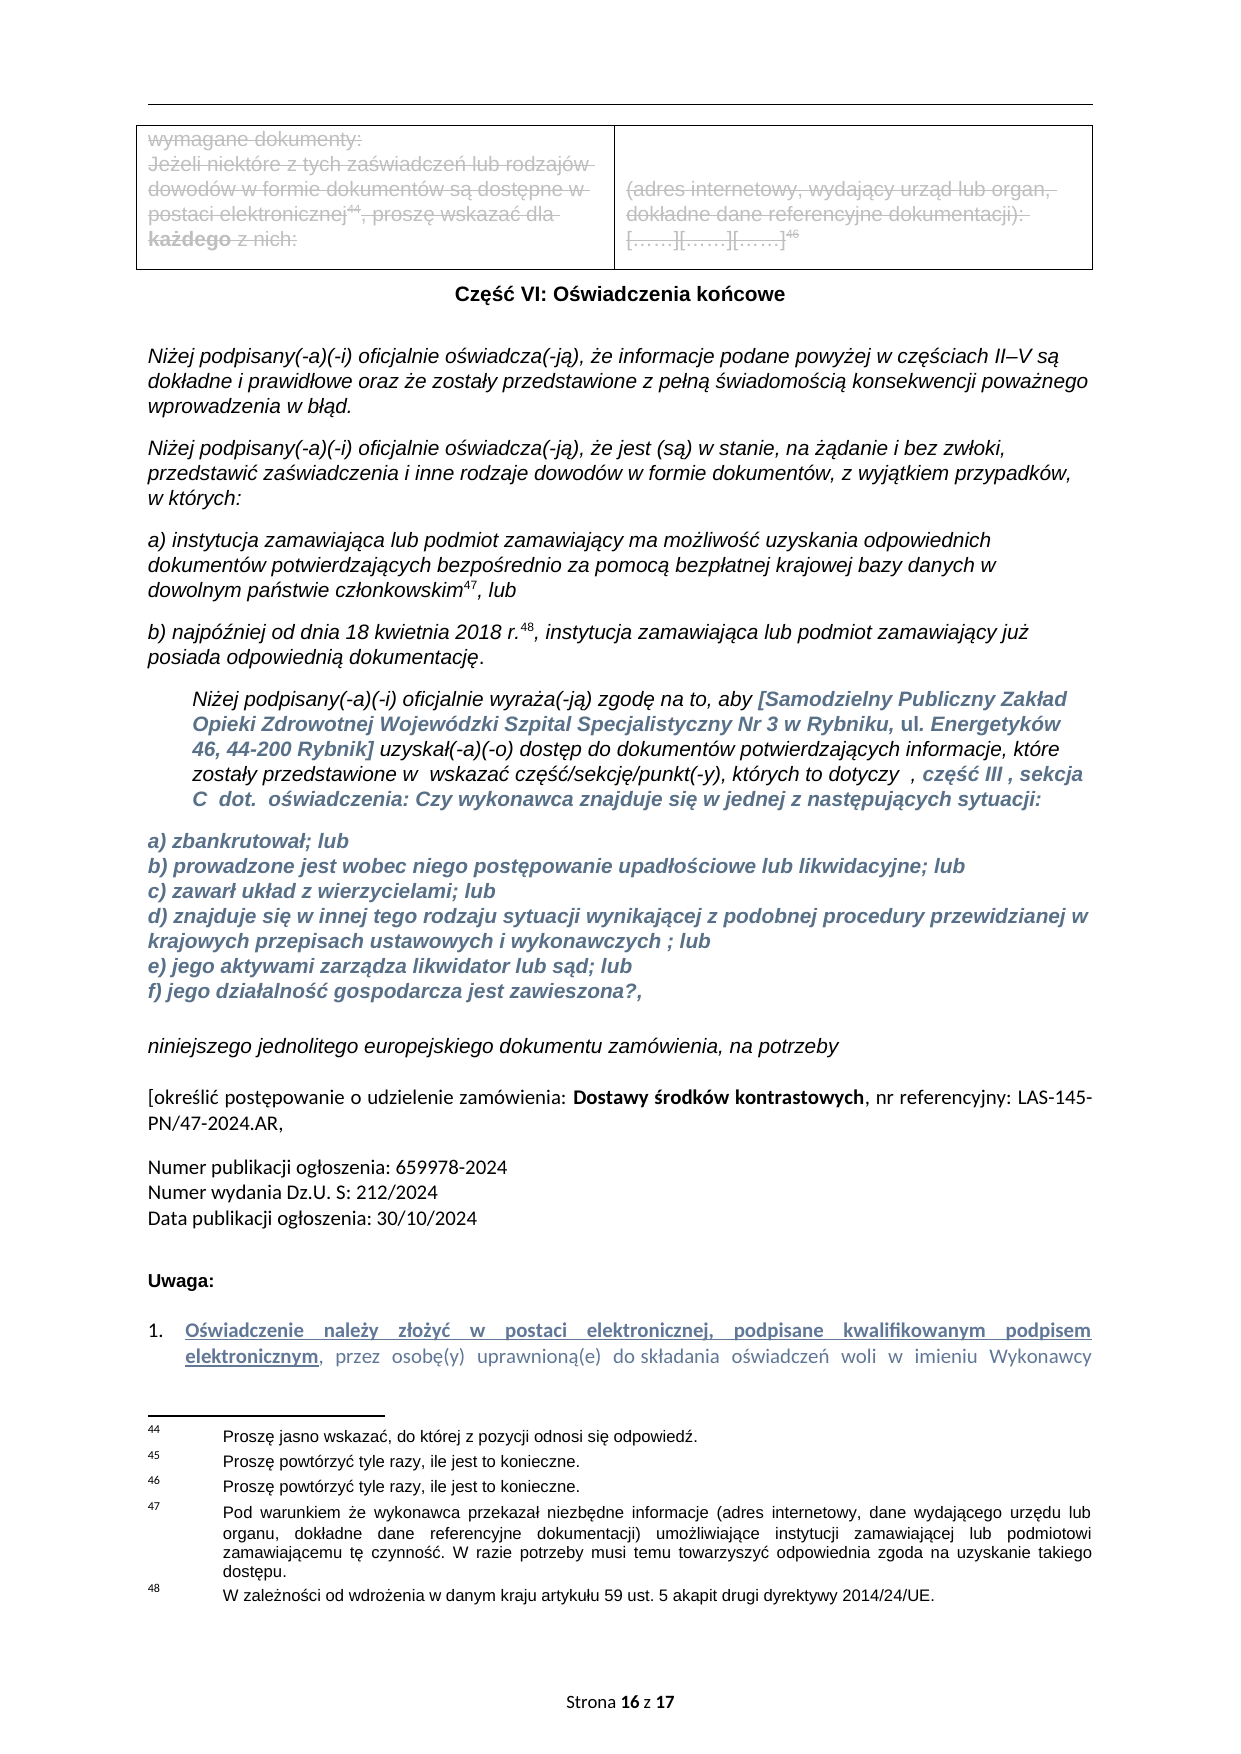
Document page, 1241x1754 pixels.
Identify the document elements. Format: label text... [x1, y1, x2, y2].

text d) znajduje się w innej tego rodzaju sytuacji wynikającej z podobnej procedury przewidzianej w krajowych przepisach ustawowych i wykonawczych ; lub [148, 904, 1107, 953]
text Niżej podpisany(-a)(-i) oficjalnie wyraża(-ją) zgodę na to, aby [Samodzielny Publiczny Zakład Opieki Zdrowotnej Wojewódzki Szpital Specjalistyczny Nr 3 w Rybniku, ul. Energetyków 46, 44-200 Rybnik] uzyskał(-a)(-o) dostęp do dokumentów potwierdzających informacje, które zostały przedstawione w wskazać część/sekcję/punkt(-y), których to dotyczy , część III , sekcja C dot. oświadczenia: Czy wykonawca znajduje się w jednej z następujących sytuacji: [192, 686, 1093, 811]
text b) prowadzone jest wobec niego postępowanie upadłościowe lub likwidacyjne; lub [148, 854, 1107, 878]
text [określić postępowanie o udzielenie zamówienia: Dostawy środków kontrastowych, nr referencyjny: LAS-145-PN/47-2024.AR, [148, 1084, 1093, 1136]
text c) zawarł układ z wierzycielami; lub [148, 879, 1107, 903]
text Data publikacji ogłoszenia: 30/10/2024 [148, 1205, 1093, 1230]
text Uwaga: [148, 1269, 1093, 1291]
text Numer wydania Dz.U. S: 212/2024 [148, 1179, 1093, 1205]
text Numer publikacji ogłoszenia: 659978-2024 [148, 1154, 1093, 1179]
text e) jego aktywami zarządza likwidator lub sąd; lub [148, 954, 1107, 978]
text Niżej podpisany(-a)(-i) oficjalnie oświadcza(-ją), że jest (są) w stanie, na żądanie i bez zwłoki, przedstawić zaświadczenia i inne rodzaje dowodów w formie dokumentów, z wyjątkiem przypadków, w których: [148, 436, 1093, 510]
text a) instytucja zamawiająca lub podmiot zamawiający ma możliwość uzyskania odpowiednich dokumentów potwierdzających bezpośrednio za pomocą bezpłatnej krajowej bazy danych w dowolnym państwie członkowskim, lub [148, 528, 1093, 602]
text b) najpóźniej od dnia 18 kwietnia 2018 r., instytucja zamawiająca lub podmiot zamawiający już posiada odpowiednią dokumentację. [148, 619, 1093, 669]
text a) zbankrutował; lub [148, 829, 1107, 853]
text f) jego działalność gospodarcza jest zawieszona?, [148, 979, 1107, 1003]
text Niżej podpisany(-a)(-i) oficjalnie oświadcza(-ją), że informacje podane powyżej w częściach II–V są dokładne i prawidłowe oraz że zostały przedstawione z pełną świadomością konsekwencji poważnego wprowadzenia w błąd. [148, 344, 1093, 418]
title Część VI: Oświadczenia końcowe [148, 282, 1093, 306]
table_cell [137, 126, 614, 269]
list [148, 1317, 1093, 1369]
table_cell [615, 126, 1092, 269]
text niniejszego jednolitego europejskiego dokumentu zamówienia, na potrzeby [148, 1034, 1107, 1058]
